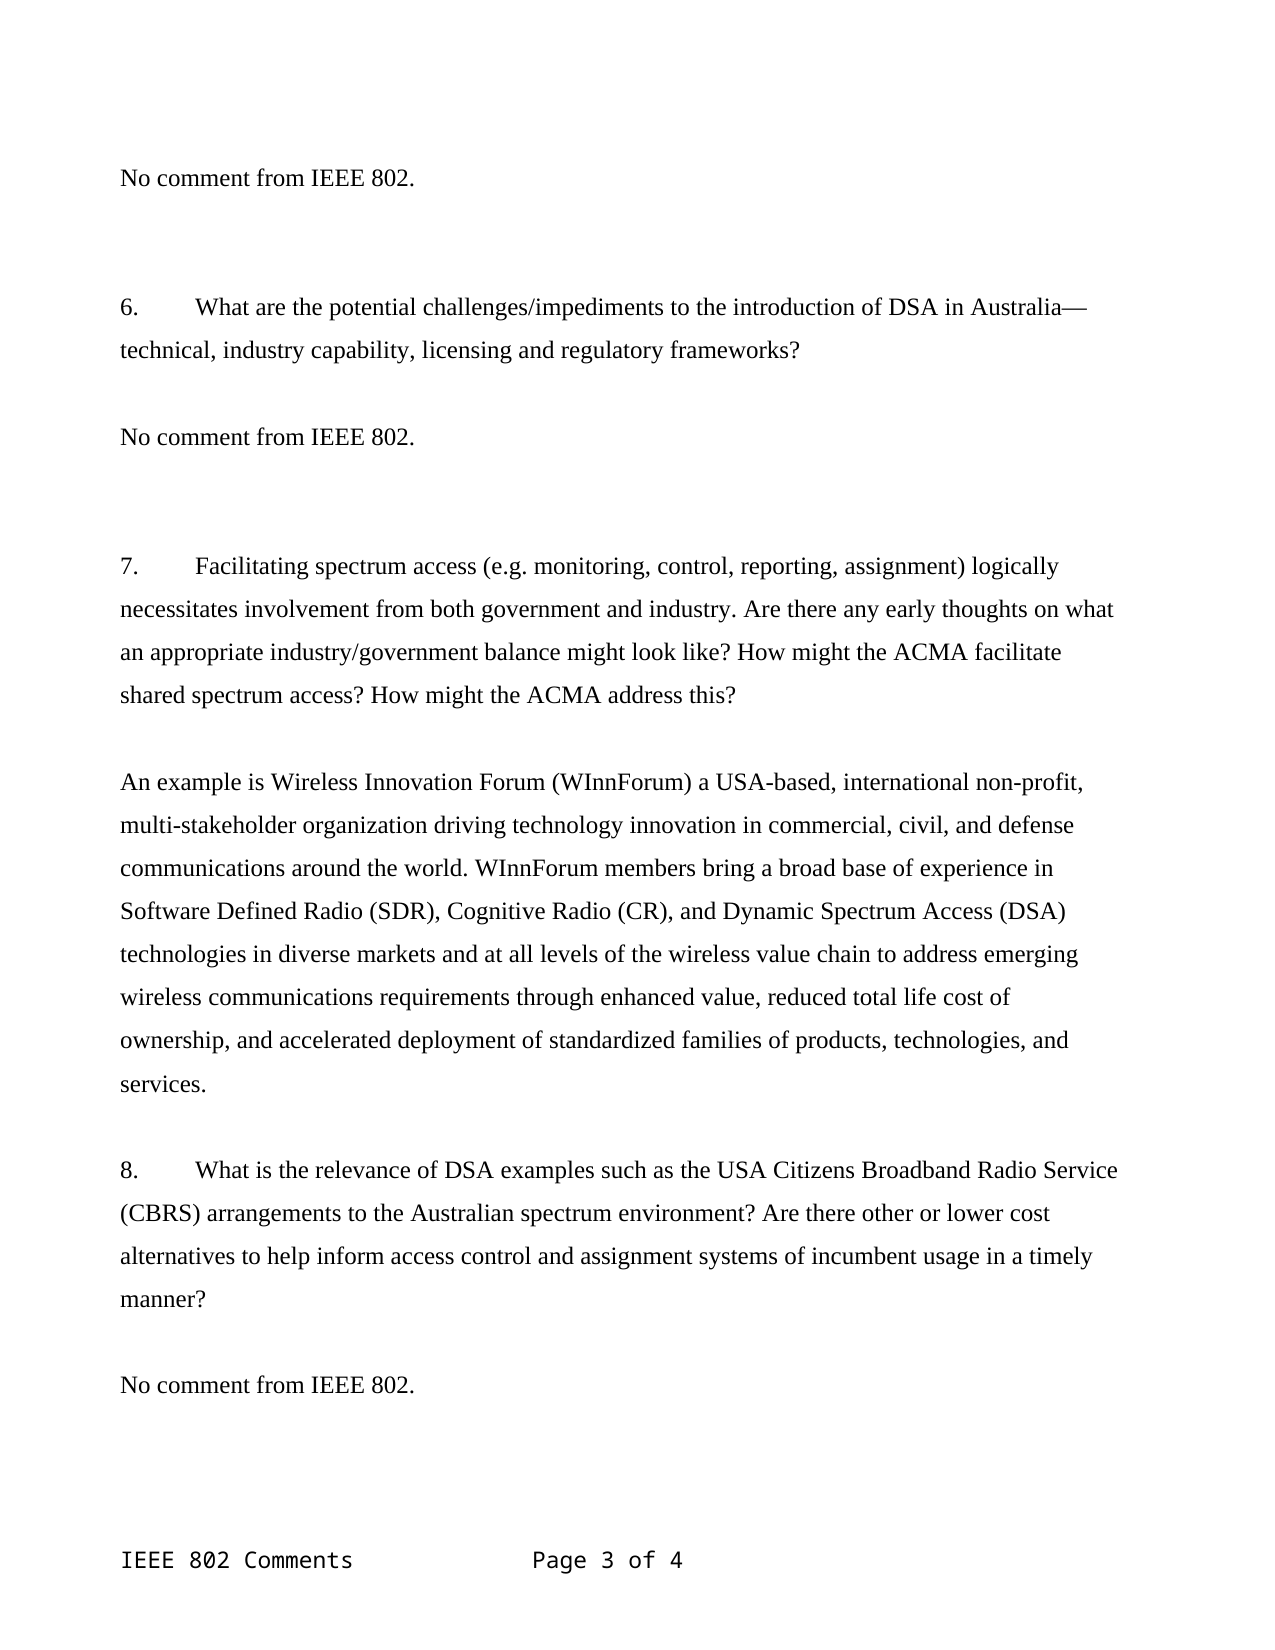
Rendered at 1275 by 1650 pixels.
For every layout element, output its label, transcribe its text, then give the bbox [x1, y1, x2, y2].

list Facilitating spectrum access (e.g. monitoring, control, reporting, assignment) logically necessitates involvement from both government and industry. Are there any early thoughts on what an appropriate industry/government balance might look like? How might the ACMA facilitate shared spectrum access? How might the ACMA address this? [120, 551, 1125, 709]
list No comment from IEEE 802. [120, 422, 1125, 451]
list No comment from IEEE 802. [120, 163, 1125, 192]
list An example is Wireless Innovation Forum (WInnForum) a USA-based, international non-profit, multi-stakeholder organization driving technology innovation in commercial, civil, and defense communications around the world. WInnForum members bring a broad base of experience in Software Defined Radio (SDR), Cognitive Radio (CR), and Dynamic Spectrum Access (DSA) technologies in diverse markets and at all levels of the wireless value chain to address emerging wireless communications requirements through enhanced value, reduced total life cost of ownership, and accelerated deployment of standardized families of products, technologies, and services. [120, 767, 1125, 1097]
list What are the potential challenges/impediments to the introduction of DSA in Australia—technical, industry capability, licensing and regulatory frameworks? [120, 292, 1125, 364]
list No comment from IEEE 802. [120, 1371, 1125, 1399]
list What is the relevance of DSA examples such as the USA Citizens Broadband Radio Service (CBRS) arrangements to the Australian spectrum environment? Are there other or lower cost alternatives to help inform access control and assignment systems of incumbent usage in a timely manner? [120, 1155, 1125, 1313]
